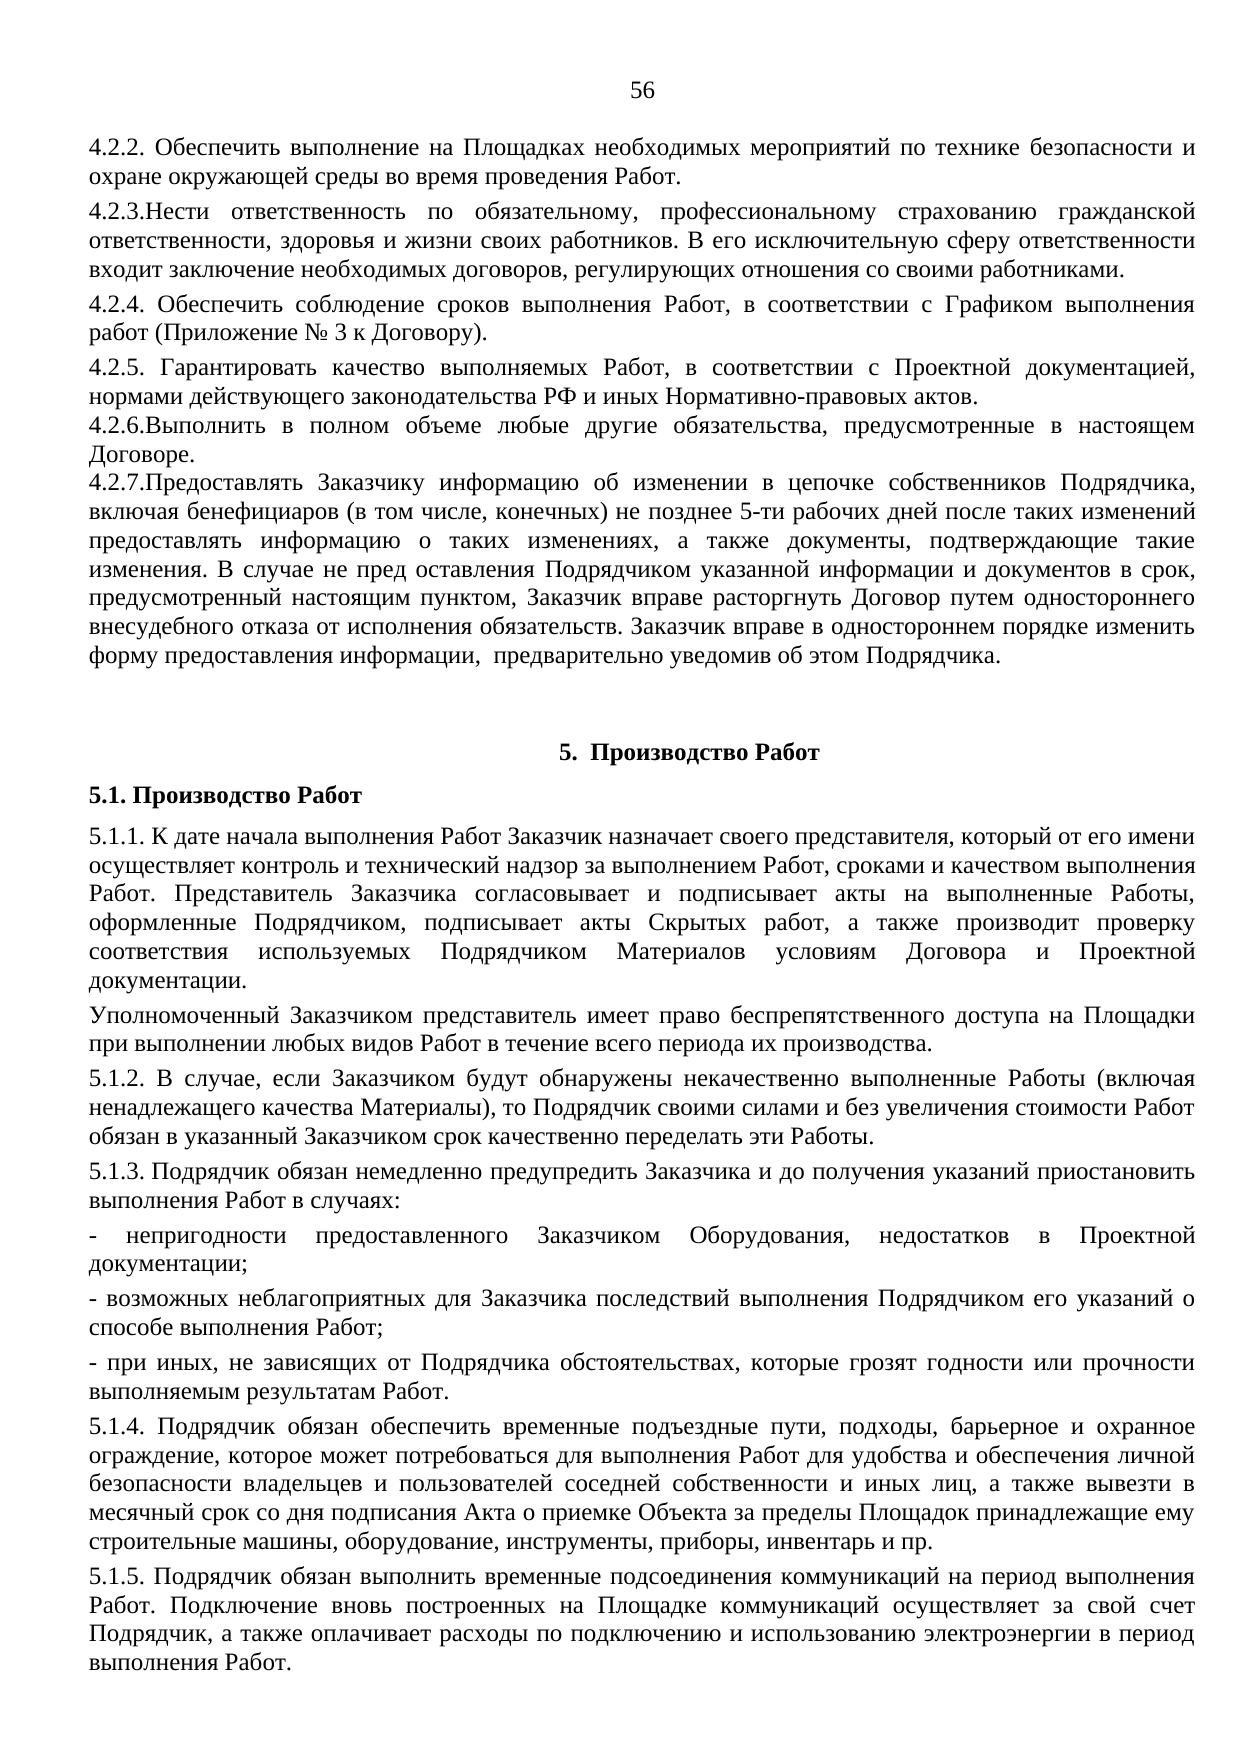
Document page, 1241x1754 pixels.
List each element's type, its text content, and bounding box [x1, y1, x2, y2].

text 5.1. Производство Работ [89, 780, 1196, 808]
text 5.1.3. Подрядчик обязан немедленно предупредить Заказчика и до получения указаний приостановить выполнения Работ в случаях: [89, 1156, 1196, 1213]
text 5.1.5. Подрядчик обязан выполнить временные подсоединения коммуникаций на период выполнения Работ. Подключение вновь построенных на Площадке коммуникаций осуществляет за свой счет Подрядчик, а также оплачивает расходы по подключению и использованию электроэнергии в период выполнения Работ. [89, 1561, 1196, 1676]
text - непригодности предоставленного Заказчиком Оборудования, недостатков в Проектной документации; [89, 1220, 1196, 1277]
text 5.1.2. В случае, если Заказчиком будут обнаружены некачественно выполненные Работы (включая ненадлежащего качества Материалы), то Подрядчик своими силами и без увеличения стоимости Работ обязан в указанный Заказчиком срок качественно переделать эти Работы. [89, 1063, 1196, 1150]
text 4.2.2. Обеспечить выполнение на Площадках необходимых мероприятий по технике безопасности и охране окружающей среды во время проведения Работ. [89, 132, 1196, 190]
text 4.2.5. Гарантировать качество выполняемых Работ, в соответствии с Проектной документацией, нормами действующего законодательства РФ и иных Нормативно-правовых актов. [89, 352, 1196, 410]
text 4.2.3.Нести ответственность по обязательному, профессиональному страхованию гражданской ответственности, здоровья и жизни своих работников. В его исключительную сферу ответственности входит заключение необходимых договоров, регулирующих отношения со своими работниками. [89, 196, 1196, 282]
text Уполномоченный Заказчиком представитель имеет право беспрепятственного доступа на Площадки при выполнении любых видов Работ в течение всего периода их производства. [89, 1000, 1196, 1057]
text 4.2.4. Обеспечить соблюдение сроков выполнения Работ, в соответствии с Графиком выполнения работ (Приложение № 3 к Договору). [89, 289, 1196, 346]
text 5.1.1. К дате начала выполнения Работ Заказчик назначает своего представителя, который от его имени осуществляет контроль и технический надзор за выполнением Работ, сроками и качеством выполнения Работ. Представитель Заказчика согласовывает и подписывает акты на выполненные Работы, оформленные Подрядчиком, подписывает акты Скрытых работ, а также производит проверку соответствия используемых Подрядчиком Материалов условиям Договора и Проектной документации. [89, 821, 1196, 993]
text - при иных, не зависящих от Подрядчика обстоятельствах, которые грозят годности или прочности выполняемым результатам Работ. [89, 1347, 1196, 1405]
text 5. Производство Работ [182, 737, 1196, 766]
text 4.2.6.Выполнить в полном объеме любые другие обязательства, предусмотренные в настоящем Договоре. [89, 410, 1196, 467]
text 5.1.4. Подрядчик обязан обеспечить временные подъездные пути, подходы, барьерное и охранное ограждение, которое может потребоваться для выполнения Работ для удобства и обеспечения личной безопасности владельцев и пользователей соседней собственности и иных лиц, а также вывезти в месячный срок со дня подписания Акта о приемке Объекта за пределы Площадок принадлежащие ему строительные машины, оборудование, инструменты, приборы, инвентарь и пр. [89, 1411, 1196, 1555]
text - возможных неблагоприятных для Заказчика последствий выполнения Подрядчиком его указаний о способе выполнения Работ; [89, 1283, 1196, 1341]
text 4.2.7.Предоставлять Заказчику информацию об изменении в цепочке собственников Подрядчика, включая бенефициаров (в том числе, конечных) не позднее 5-ти рабочих дней после таких изменений предоставлять информацию о таких изменениях, а также документы, подтверждающие такие изменения. В случае не пред оставления Подрядчиком указанной информации и документов в срок, предусмотренный настоящим пунктом, Заказчик вправе расторгнуть Договор путем одностороннего внесудебного отказа от исполнения обязательств. Заказчик вправе в одностороннем порядке изменить форму предоставления информации, предварительно уведомив об этом Подрядчика. [89, 467, 1196, 669]
